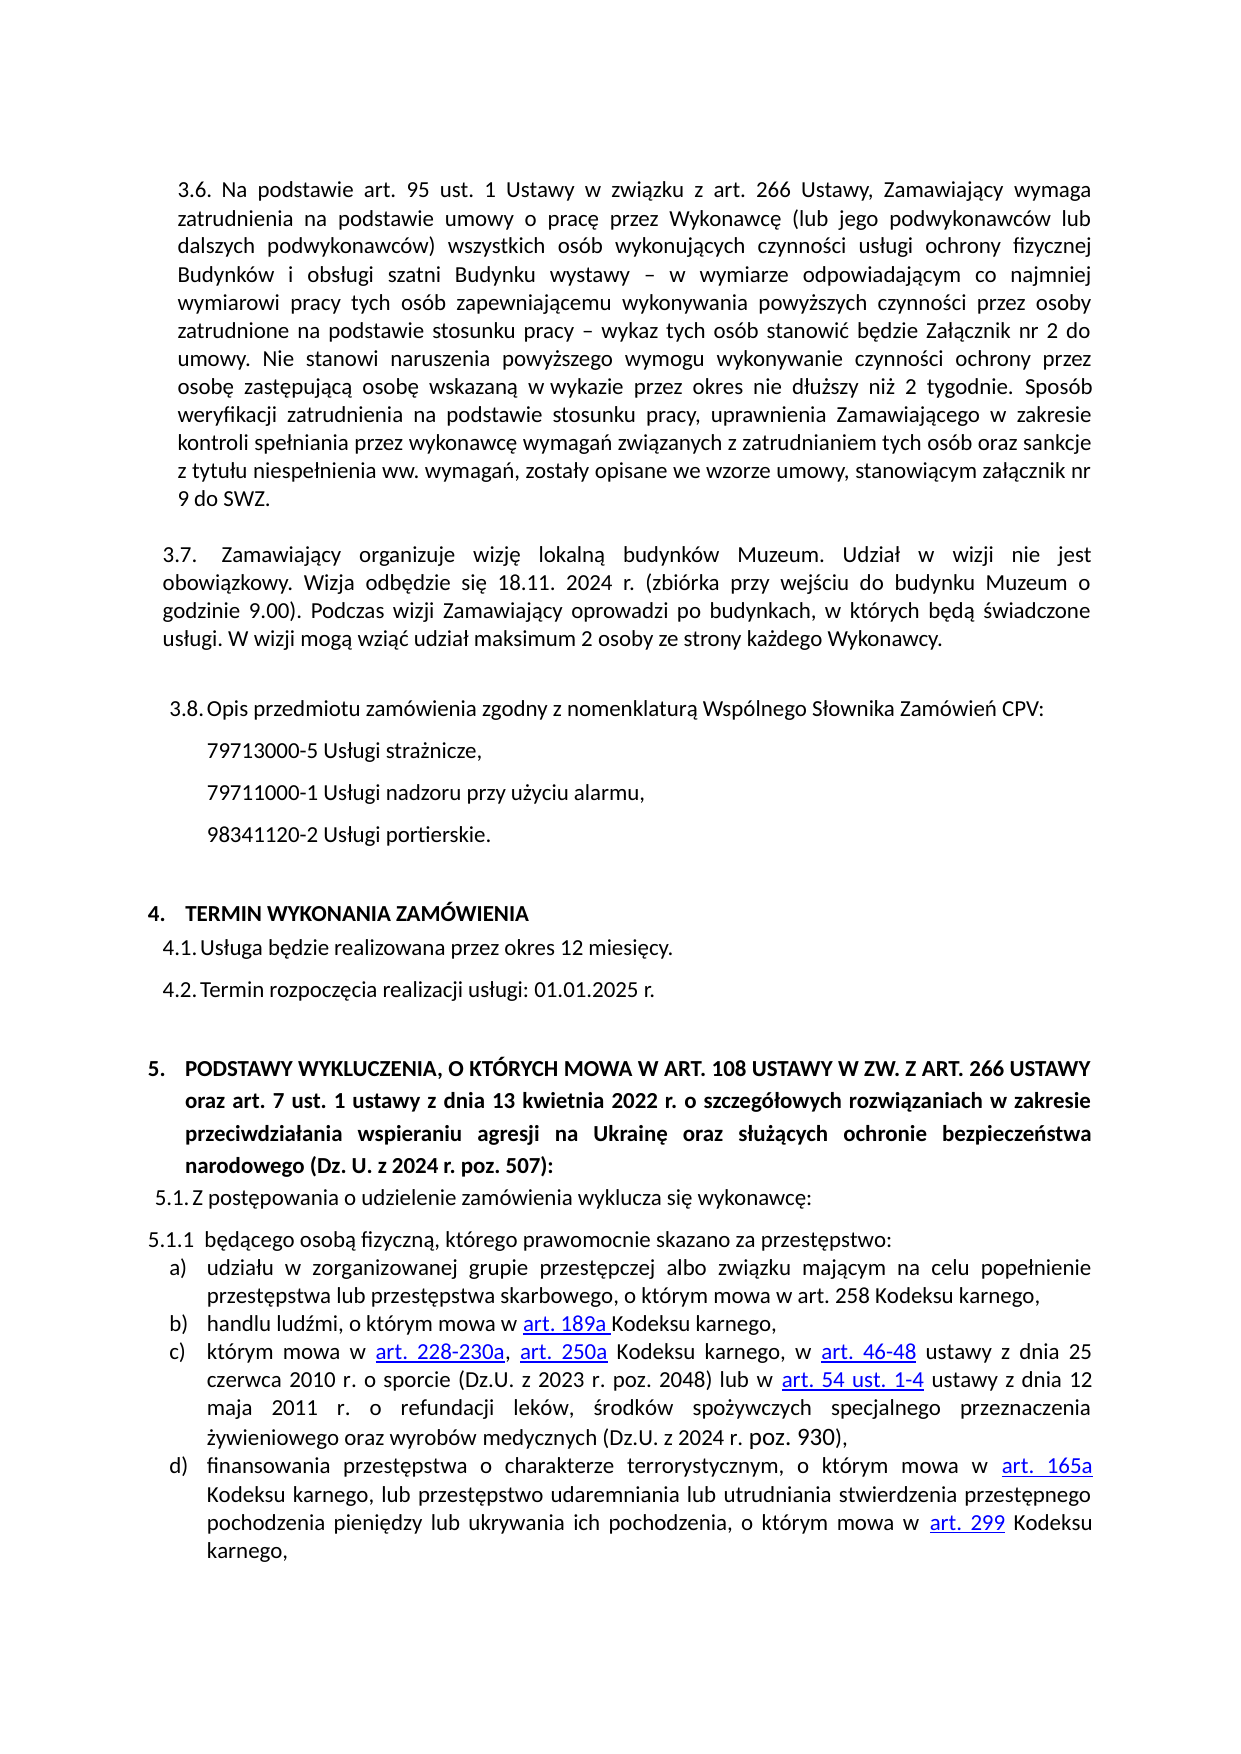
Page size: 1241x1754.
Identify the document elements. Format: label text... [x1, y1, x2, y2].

list 79711000-1 Usługi nadzoru przy użyciu alarmu, [207, 778, 1093, 807]
list Z postępowania o udzielenie zamówienia wyklucza się wykonawcę: [154, 1183, 1093, 1211]
list PODSTAWY WYKLUCZENIA, O KTÓRYCH MOWA W ART. 108 USTAWY W ZW. Z ART. 266 USTAWY oraz art. 7 ust. 1 ustawy z dnia 13 kwietnia 2022 r. o szczegółowych rozwiązaniach w zakresie przeciwdziałania wspieraniu agresji na Ukrainę oraz służących ochronie bezpieczeństwa narodowego (Dz. U. z 2024 r. poz. 507): [148, 1054, 1093, 1179]
list Opis przedmiotu zamówienia zgodny z nomenklaturą Wspólnego Słownika Zamówień CPV: [169, 694, 1093, 723]
list handlu ludźmi, o którym mowa w art. 189a Kodeksu karnego, [169, 1309, 1093, 1337]
list Na podstawie art. 95 ust. 1 Ustawy w związku z art. 266 Ustawy, Zamawiający wymaga zatrudnienia na podstawie umowy o pracę przez Wykonawcę (lub jego podwykonawców lub dalszych podwykonawców) wszystkich osób wykonujących czynności usługi ochrony fizycznej Budynków i obsługi szatni Budynku wystawy – w wymiarze odpowiadającym co najmniej wymiarowi pracy tych osób zapewniającemu wykonywania powyższych czynności przez osoby zatrudnione na podstawie stosunku pracy – wykaz tych osób stanowić będzie Załącznik nr 2 do umowy. Nie stanowi naruszenia powyższego wymogu wykonywanie czynności ochrony przez osobę zastępującą osobę wskazaną w wykazie przez okres nie dłuższy niż 2 tygodnie. Sposób weryfikacji zatrudnienia na podstawie stosunku pracy, uprawnienia Zamawiającego w zakresie kontroli spełniania przez wykonawcę wymagań związanych z zatrudnianiem tych osób oraz sankcje z tytułu niespełnienia ww. wymagań, zostały opisane we wzorze umowy, stanowiącym załącznik nr 9 do SWZ. [177, 176, 1093, 512]
list finansowania przestępstwa o charakterze terrorystycznym, o którym mowa w art. 165a Kodeksu karnego, lub przestępstwo udaremniania lub utrudniania stwierdzenia przestępnego pochodzenia pieniędzy lub ukrywania ich pochodzenia, o którym mowa w art. 299 Kodeksu karnego, [169, 1452, 1093, 1564]
list 79713000-5 Usługi strażnicze, [207, 737, 1093, 764]
list Zamawiający organizuje wizję lokalną budynków Muzeum. Udział w wizji nie jest obowiązkowy. Wizja odbędzie się 18.11. 2024 r. (zbiórka przy wejściu do budynku Muzeum o godzinie 9.00). Podczas wizji Zamawiający oprowadzi po budynkach, w których będą świadczone usługi. W wizji mogą wziąć udział maksimum 2 osoby ze strony każdego Wykonawcy. [162, 540, 1093, 652]
list którym mowa w art. 228-230a, art. 250a Kodeksu karnego, w art. 46-48 ustawy z dnia 25 czerwca 2010 r. o sporcie (Dz.U. z 2023 r. poz. 2048) lub w art. 54 ust. 1-4 ustawy z dnia 12 maja 2011 r. o refundacji leków, środków spożywczych specjalnego przeznaczenia żywieniowego oraz wyrobów medycznych (Dz.U. z 2024 r. poz. 930), [169, 1337, 1093, 1452]
list TERMIN WYKONANIA ZAMÓWIENIA [148, 899, 1093, 927]
list 98341120-2 Usługi portierskie. [207, 821, 1093, 848]
list Termin rozpoczęcia realizacji usługi: 01.01.2025 r. [162, 976, 1093, 1003]
list udziału w zorganizowanej grupie przestępczej albo związku mającym na celu popełnienie przestępstwa lub przestępstwa skarbowego, o którym mowa w art. 258 Kodeksu karnego, [169, 1253, 1093, 1309]
list Usługa będzie realizowana przez okres 12 miesięcy. [162, 933, 1093, 962]
text 5.1.1 będącego osobą fizyczną, którego prawomocnie skazano za przestępstwo: [148, 1225, 1093, 1253]
